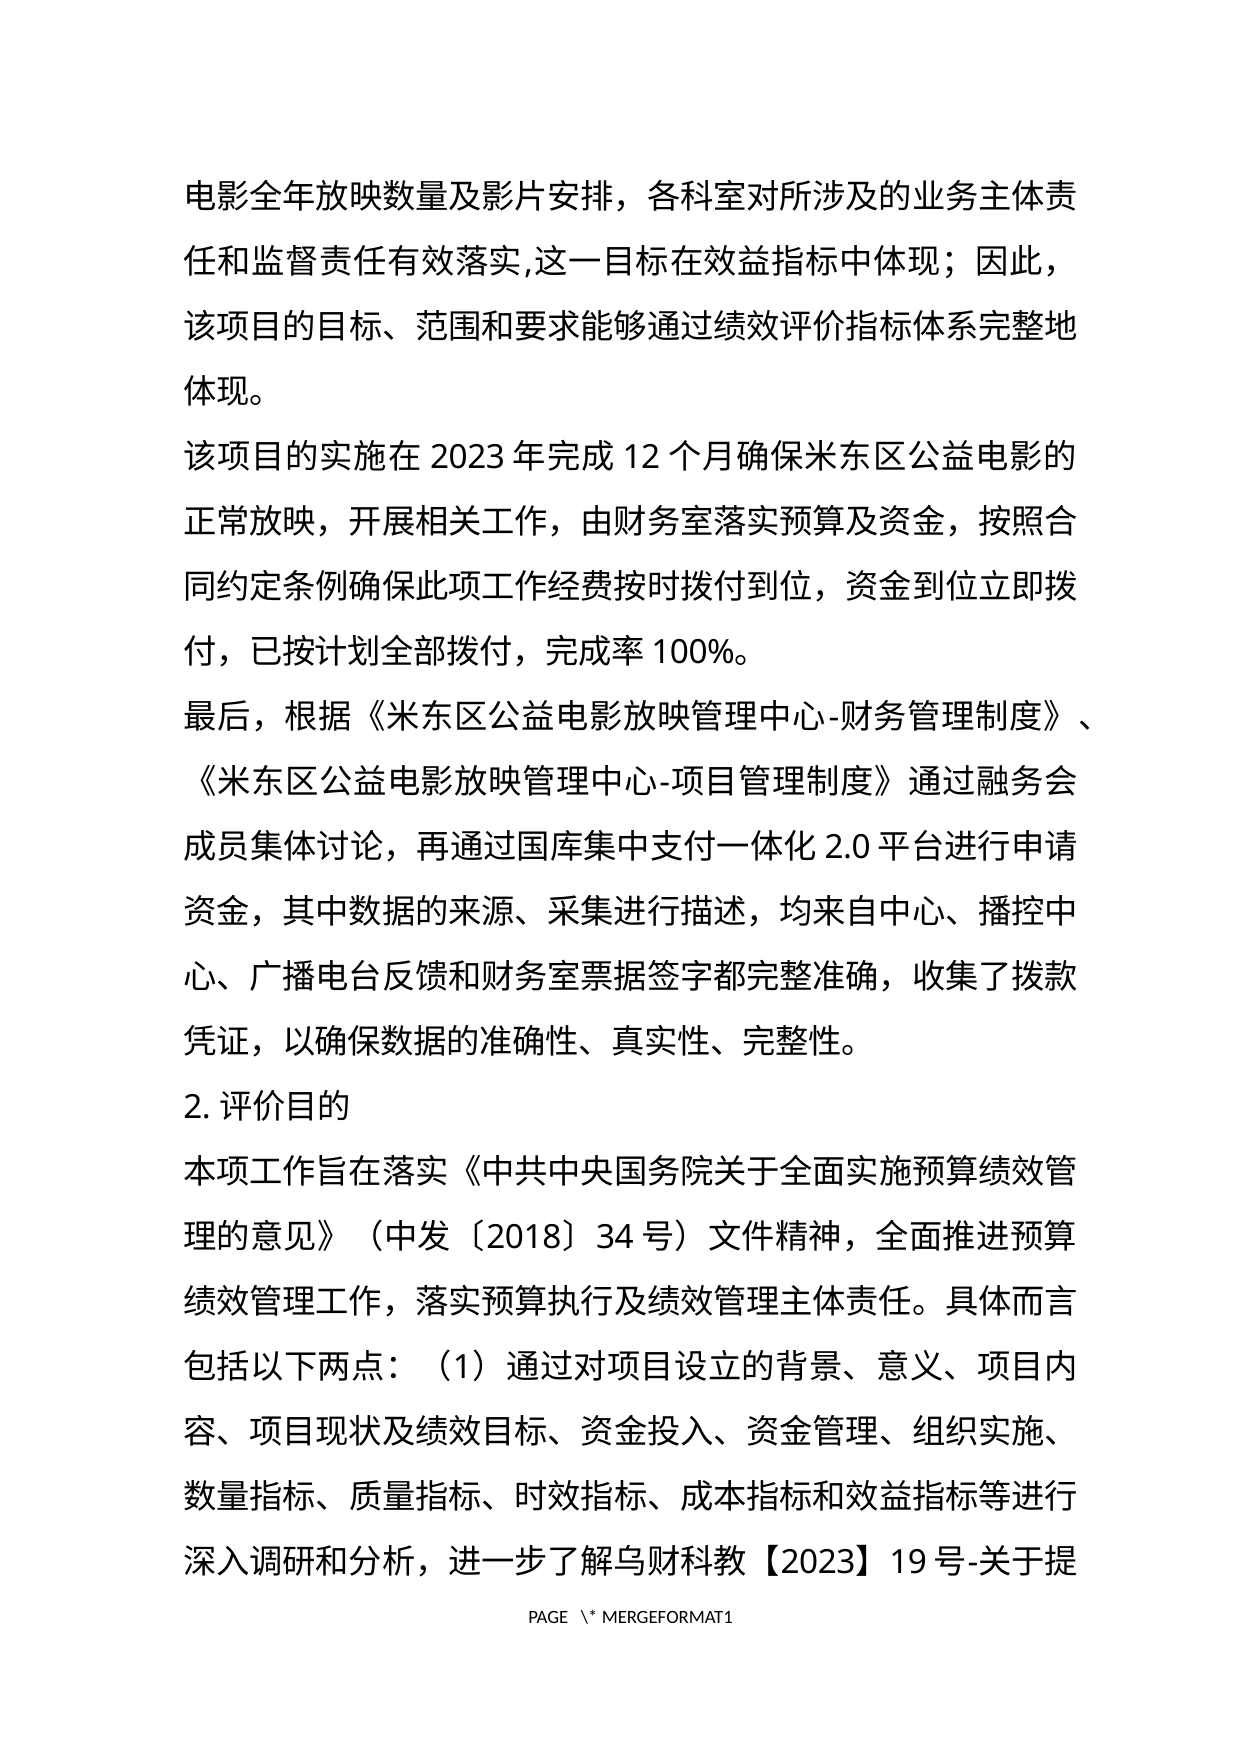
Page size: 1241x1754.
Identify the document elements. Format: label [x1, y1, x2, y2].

text [183, 162, 1078, 1592]
